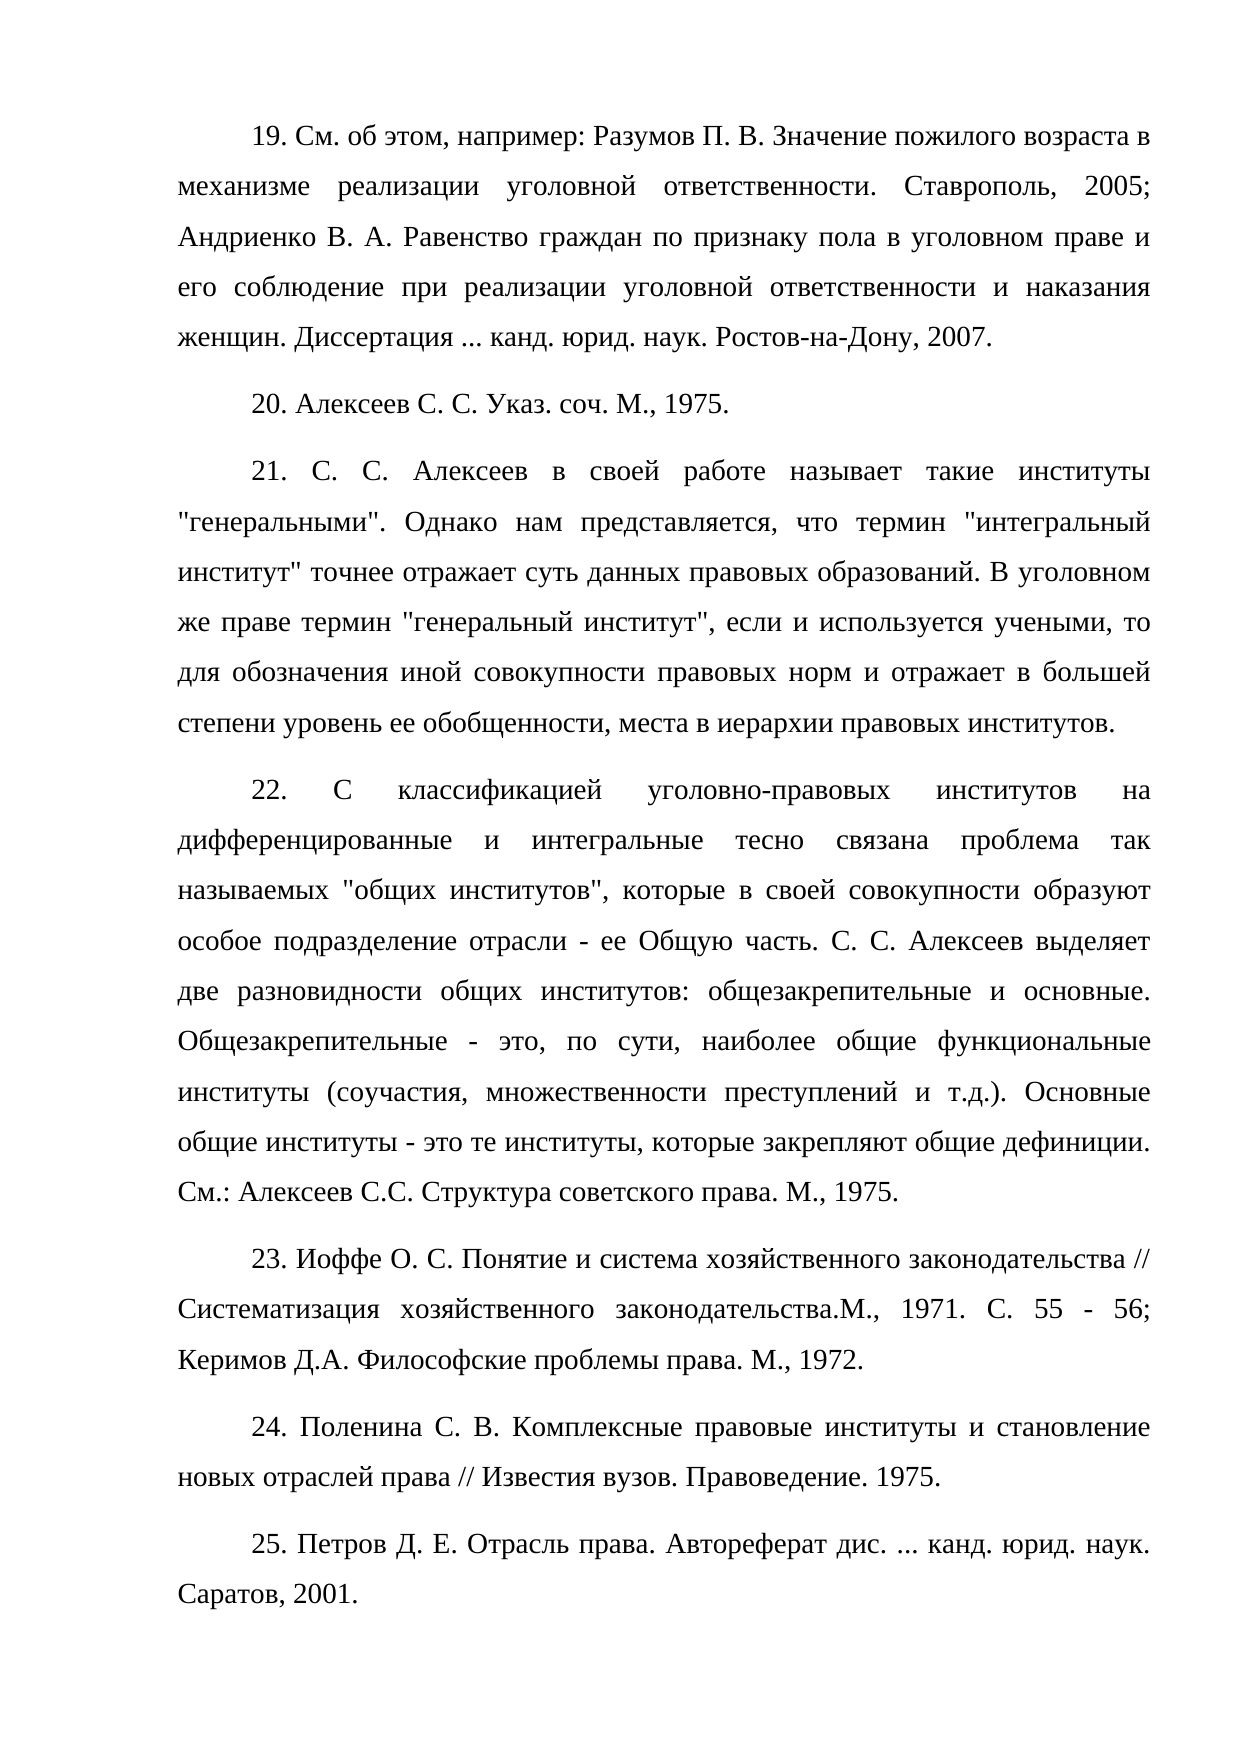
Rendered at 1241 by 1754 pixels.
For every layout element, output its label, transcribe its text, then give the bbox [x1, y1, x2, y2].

text 24. Поленина С. В. Комплексные правовые институты и становление новых отраслей права // Известия вузов. Правоведение. 1975. [177, 1409, 1152, 1493]
text 25. Петров Д. Е. Отрасль права. Автореферат дис. ... канд. юрид. наук. Саратов, 2001. [177, 1526, 1152, 1610]
text 21. С. С. Алексеев в своей работе называет такие институты "генеральными". Однако нам представляется, что термин "интегральный институт" точнее отражает суть данных правовых образований. В уголовном же праве термин "генеральный институт", если и используется учеными, то для обозначения иной совокупности правовых норм и отражает в большей степени уровень ее обобщенности, места в иерархии правовых институтов. [177, 453, 1152, 738]
text 22. С классификацией уголовно-правовых институтов на дифференцированные и интегральные тесно связана проблема так называемых "общих институтов", которые в своей совокупности образуют особое подразделение отрасли - ее Общую часть. С. С. Алексеев выделяет две разновидности общих институтов: общезакрепительные и основные. Общезакрепительные - это, по сути, наиболее общие функциональные институты (соучастия, множественности преступлений и т.д.). Основные общие институты - это те институты, которые закрепляют общие дефиниции. См.: Алексеев С.С. Структура советского права. М., 1975. [177, 772, 1152, 1208]
text 20. Алексеев С. С. Указ. соч. М., 1975. [177, 386, 1152, 420]
text 19. См. об этом, например: Разумов П. В. Значение пожилого возраста в механизме реализации уголовной ответственности. Ставрополь, 2005; Андриенко В. А. Равенство граждан по признаку пола в уголовном праве и его соблюдение при реализации уголовной ответственности и наказания женщин. Диссертация ... канд. юрид. наук. Ростов-на-Дону, 2007. [177, 118, 1152, 353]
text 23. Иоффе О. С. Понятие и система хозяйственного законодательства // Систематизация хозяйственного законодательства.М., 1971. С. 55 - 56; Керимов Д.А. Философские проблемы права. М., 1972. [177, 1241, 1152, 1376]
